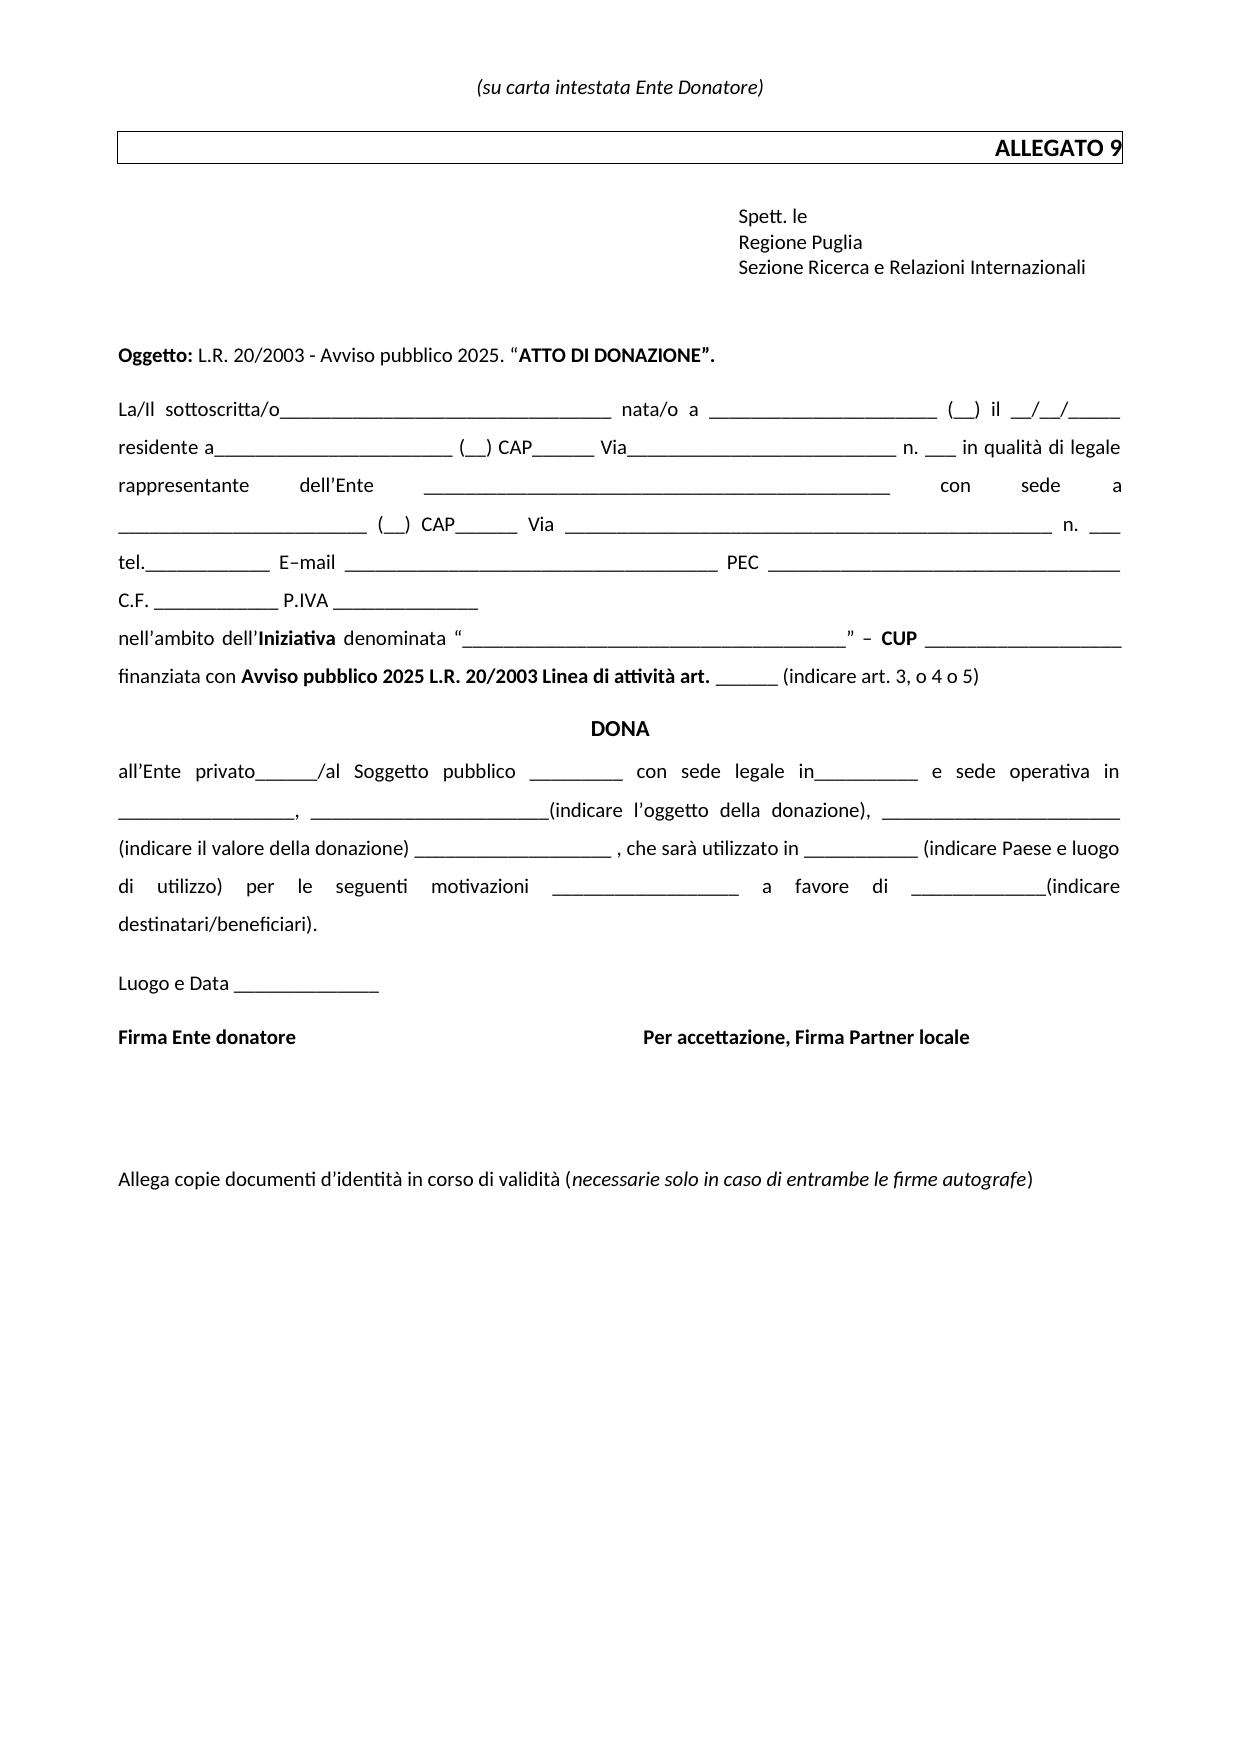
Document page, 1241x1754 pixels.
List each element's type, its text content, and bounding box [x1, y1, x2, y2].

text nell’ambito dell’Iniziativa denominata “_____________________________________” – CUP ___________________ finanziata con Avviso pubblico 2025 L.R. 20/2003 Linea di attività art. ______ (indicare art. 3, o 4 o 5) [118, 625, 1122, 689]
text ALLEGATO 9 [118, 132, 1122, 163]
text La/Il sottoscritta/o________________________________ nata/o a ______________________ (__) il __/__/_____ residente a_______________________ (__) CAP______ Via__________________________ n. ___ in qualità di legale rappresentante dell’Ente _____________________________________________ con sede a ________________________ (__) CAP______ Via _______________________________________________ n. ___ tel.____________ E–mail ____________________________________ PEC __________________________________ C.F. ____________ P.IVA ______________ [118, 396, 1122, 612]
text Luogo e Data ______________ [118, 970, 1122, 996]
text Allega copie documenti d’identità in corso di validità (necessarie solo in caso di entrambe le firme autografe) [118, 1166, 1122, 1191]
text all’Ente privato______/al Soggetto pubblico _________ con sede legale in__________ e sede operativa in _________________, _______________________(indicare l’oggetto della donazione), _______________________ (indicare il valore della donazione) ___________________ , che sarà utilizzato in ___________ (indicare Paese e luogo di utilizzo) per le seguenti motivazioni __________________ a favore di _____________(indicare destinatari/beneficiari). [118, 759, 1122, 937]
text Regione Puglia [738, 229, 1122, 254]
text Firma Ente donatore Per accettazione, Firma Partner locale [118, 1024, 1122, 1050]
text DONA [118, 714, 1122, 742]
text Sezione Ricerca e Relazioni Internazionali [738, 254, 1122, 280]
text Spett. le [738, 203, 1122, 229]
text Oggetto: L.R. 20/2003 - Avviso pubblico 2025. “ATTO DI DONAZIONE”. [118, 342, 1122, 368]
